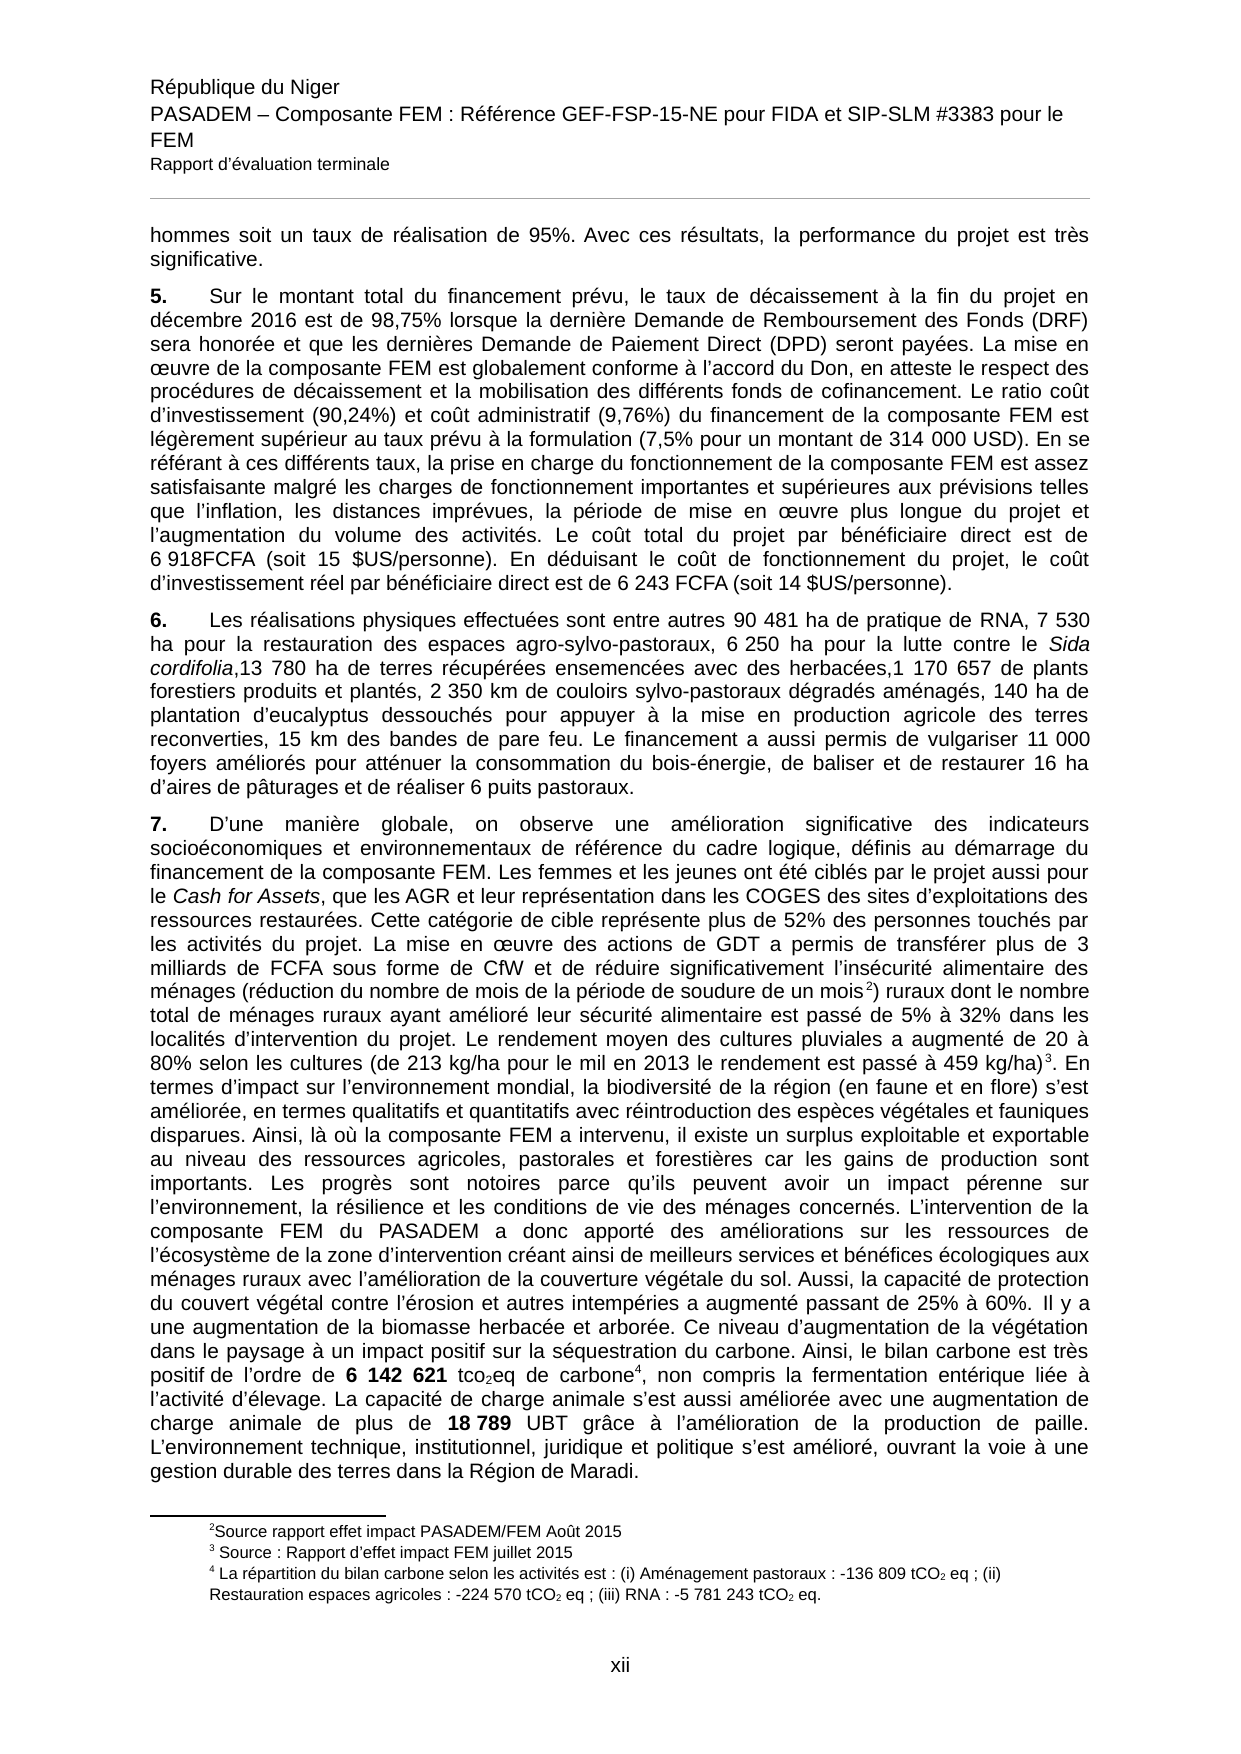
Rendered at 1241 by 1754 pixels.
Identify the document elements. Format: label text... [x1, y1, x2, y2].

list Les réalisations physiques effectuées sont entre autres 90 481 ha de pratique de RNA, 7 530 ha pour la restauration des espaces agro-sylvo-pastoraux, 6 250 ha pour la lutte contre le Sida cordifolia,13 780 ha de terres récupérées ensemencées avec des herbacées,1 170 657 de plants forestiers produits et plantés, 2 350 km de couloirs sylvo-pastoraux dégradés aménagés, 140 ha de plantation d’eucalyptus dessouchés pour appuyer à la mise en production agricole des terres reconverties, 15 km des bandes de pare feu. Le financement a aussi permis de vulgariser 11 000 foyers améliorés pour atténuer la consommation du bois-énergie, de baliser et de restaurer 16 ha d’aires de pâturages et de réaliser 6 puits pastoraux. [150, 607, 1090, 799]
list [150, 223, 1090, 271]
list D’une manière globale, on observe une amélioration significative des indicateurs socioéconomiques et environnementaux de référence du cadre logique, définis au démarrage du financement de la composante FEM. Les femmes et les jeunes ont été ciblés par le projet aussi pour le Cash for Assets, que les AGR et leur représentation dans les COGES des sites d’exploitations des ressources restaurées. Cette catégorie de cible représente plus de 52% des personnes touchés par les activités du projet. La mise en œuvre des actions de GDT a permis de transférer plus de 3 milliards de FCFA sous forme de CfW et de réduire significativement l’insécurité alimentaire des ménages (réduction du nombre de mois de la période de soudure de un mois) ruraux dont le nombre total de ménages ruraux ayant amélioré leur sécurité alimentaire est passé de 5% à 32% dans les localités d’intervention du projet. Le rendement moyen des cultures pluviales a augmenté de 20 à 80% selon les cultures (de 213 kg/ha pour le mil en 2013 le rendement est passé à 459 kg/ha). En termes d’impact sur l’environnement mondial, la biodiversité de la région (en faune et en flore) s’est améliorée, en termes qualitatifs et quantitatifs avec réintroduction des espèces végétales et fauniques disparues. Ainsi, là où la composante FEM a intervenu, il existe un surplus exploitable et exportable au niveau des ressources agricoles, pastorales et forestières car les gains de production sont importants. Les progrès sont notoires parce qu’ils peuvent avoir un impact pérenne sur l’environnement, la résilience et les conditions de vie des ménages concernés. L’intervention de la composante FEM du PASADEM a donc apporté des améliorations sur les ressources de l’écosystème de la zone d’intervention créant ainsi de meilleurs services et bénéfices écologiques aux ménages ruraux avec l’amélioration de la couverture végétale du sol. Aussi, la capacité de protection du couvert végétal contre l’érosion et autres intempéries a augmenté passant de 25% à 60%. Il y a une augmentation de la biomasse herbacée et arborée. Ce niveau d’augmentation de la végétation dans le paysage à un impact positif sur la séquestration du carbone. Ainsi, le bilan carbone est très positif de l’ordre de 6 142 621 tco2eq de carbone, non compris la fermentation entérique liée à l’activité d’élevage. La capacité de charge animale s’est aussi améliorée avec une augmentation de charge animale de plus de 18 789 UBT grâce à l’amélioration de la production de paille. L’environnement technique, institutionnel, juridique et politique s’est amélioré, ouvrant la voie à une gestion durable des terres dans la Région de Maradi. [150, 812, 1090, 1482]
list Sur le montant total du financement prévu, le taux de décaissement à la fin du projet en décembre 2016 est de 98,75% lorsque la dernière Demande de Remboursement des Fonds (DRF) sera honorée et que les dernières Demande de Paiement Direct (DPD) seront payées. La mise en œuvre de la composante FEM est globalement conforme à l’accord du Don, en atteste le respect des procédures de décaissement et la mobilisation des différents fonds de cofinancement. Le ratio coût d’investissement (90,24%) et coût administratif (9,76%) du financement de la composante FEM est légèrement supérieur au taux prévu à la formulation (7,5% pour un montant de 314 000 USD). En se référant à ces différents taux, la prise en charge du fonctionnement de la composante FEM est assez satisfaisante malgré les charges de fonctionnement importantes et supérieures aux prévisions telles que l’inflation, les distances imprévues, la période de mise en œuvre plus longue du projet et l’augmentation du volume des activités. Le coût total du projet par bénéficiaire direct est de 6 918FCFA (soit 15 $US/personne). En déduisant le coût de fonctionnement du projet, le coût d’investissement réel par bénéficiaire direct est de 6 243 FCFA (soit 14 $US/personne). [150, 283, 1090, 595]
